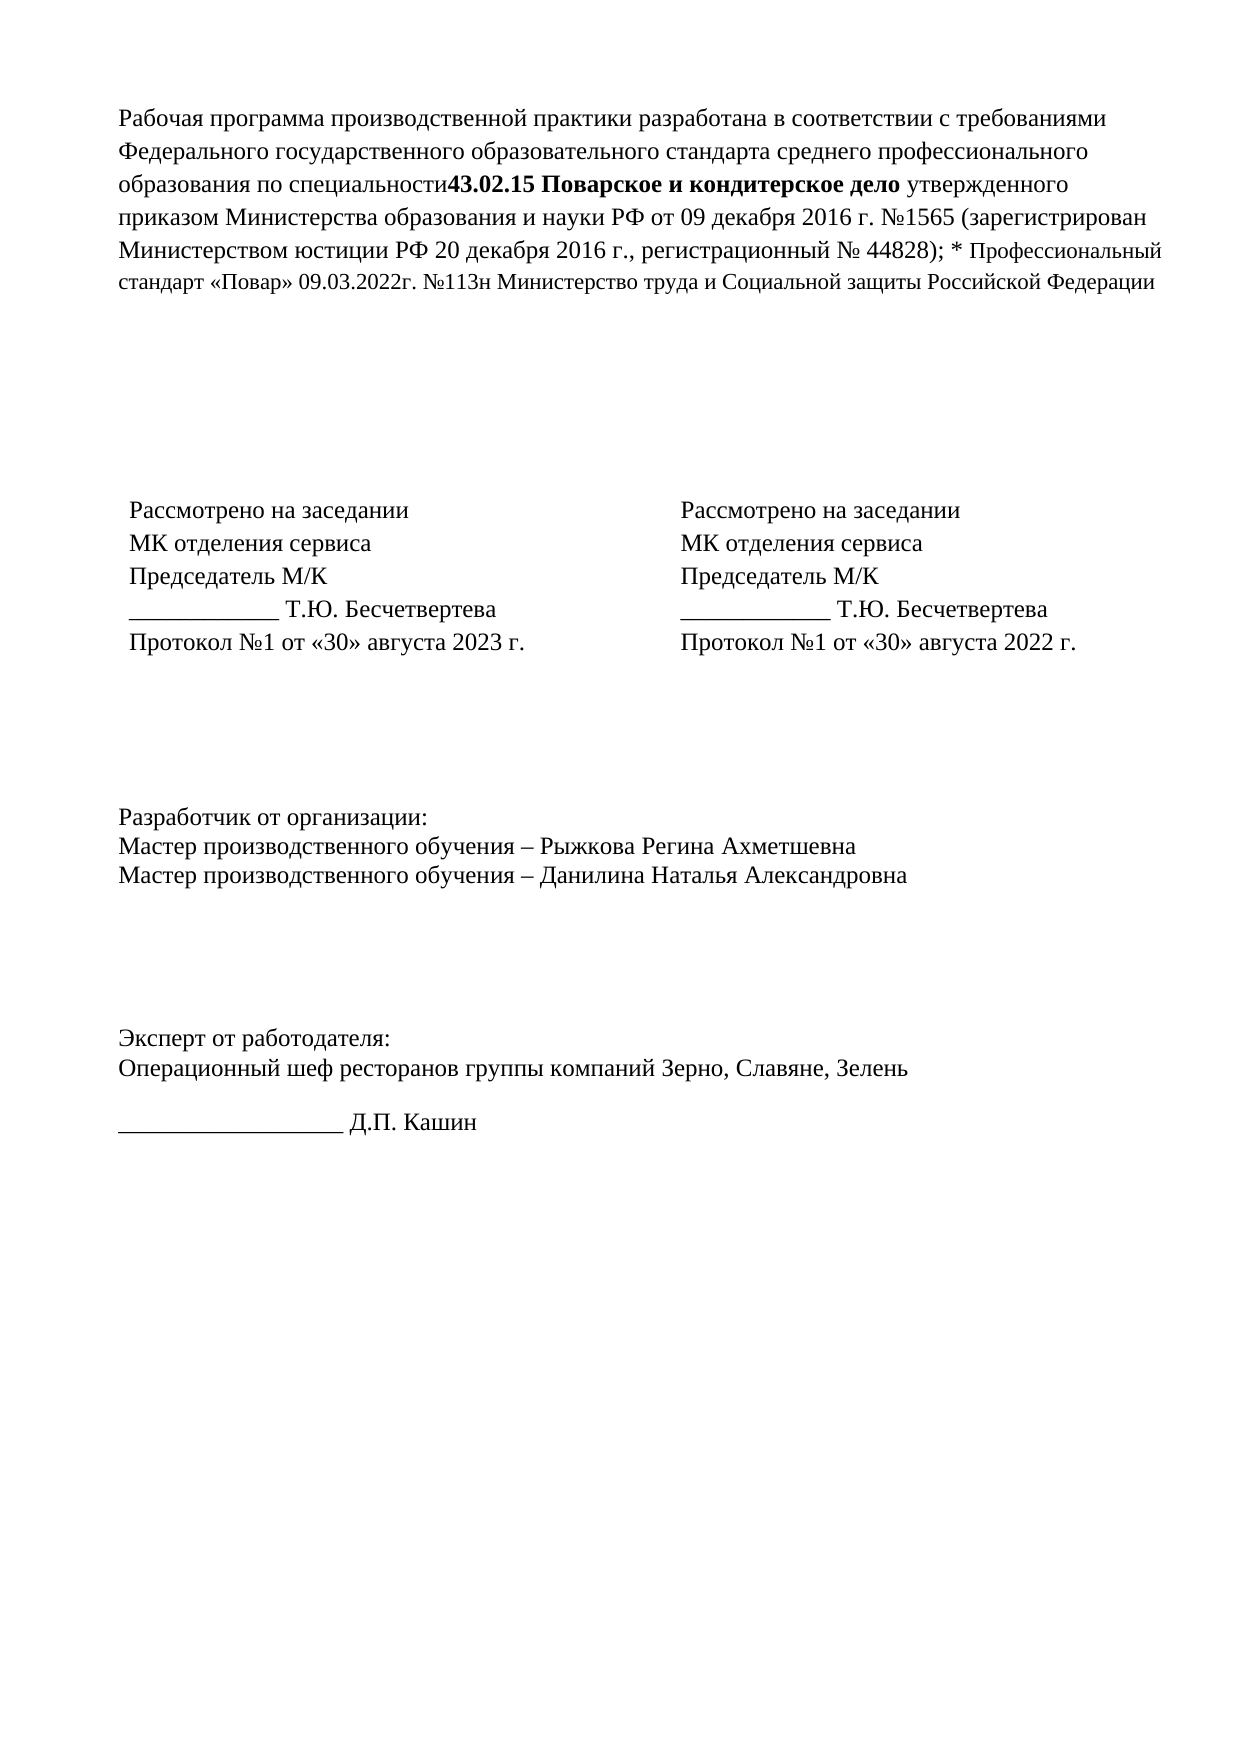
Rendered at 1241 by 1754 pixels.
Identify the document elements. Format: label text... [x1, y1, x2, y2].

text Мастер производственного обучения – Рыжкова Регина Ахметшевна [118, 831, 1167, 860]
text Разработчик от организации: [118, 802, 1167, 831]
text Рабочая программа производственной практики разработана в соответствии с требованиями Федерального государственного образовательного стандарта среднего профессионального образования по специальности43.02.15 Поварское и кондитерское дело утвержденного приказом Министерства образования и науки РФ от 09 декабря 2016 г. №1565 (зарегистрирован Министерством юстиции РФ 20 декабря 2016 г., регистрационный № 44828); * Профессиональный стандарт «Повар» 09.03.2022г. №113н Министерство труда и Социальной защиты Российской Федерации [118, 103, 1167, 294]
text Эксперт от работодателя: [118, 1023, 1167, 1052]
text Операционный шеф ресторанов группы компаний Зерно, Славяне, Зелень [118, 1053, 1167, 1082]
table_header [93, 495, 644, 658]
text Мастер производственного обучения – Данилина Наталья Александровна [118, 860, 1167, 888]
table_header [645, 495, 1196, 658]
text __________________ Д.П. Кашин [118, 1107, 1167, 1136]
